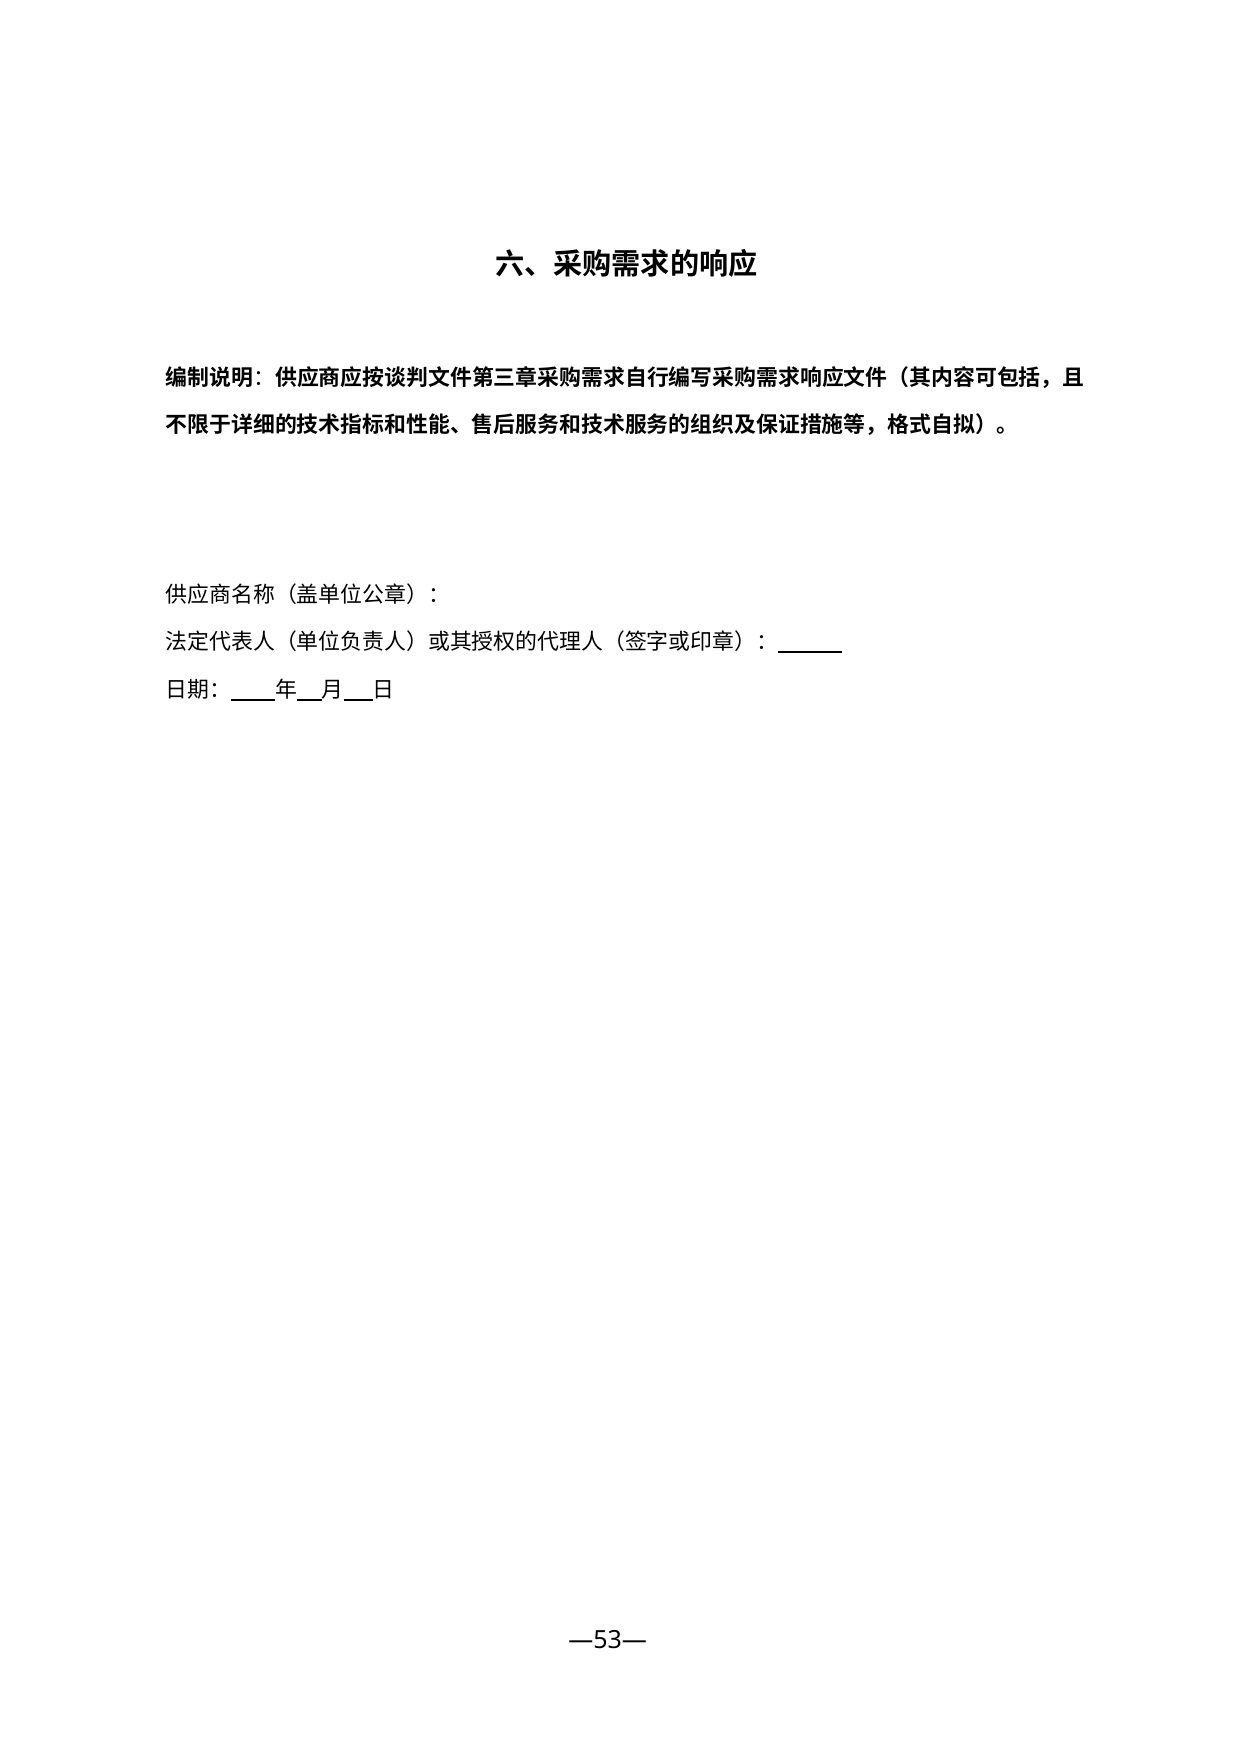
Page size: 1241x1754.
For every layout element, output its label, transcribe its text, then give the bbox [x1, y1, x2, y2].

text 供应商名称（盖单位公章）： [165, 577, 1087, 608]
text 日期： 年 月 日 [165, 672, 1087, 703]
text 法定代表人（单位负责人）或其授权的代理人（签字或印章）： [165, 624, 1087, 656]
text 编制说明：供应商应按谈判文件第三章采购需求自行编写采购需求响应文件（其内容可包括，且不限于详细的技术指标和性能、售后服务和技术服务的组织及保证措施等，格式自拟）。 [165, 360, 1087, 439]
subtitle 六、采购需求的响应 [165, 229, 1087, 294]
